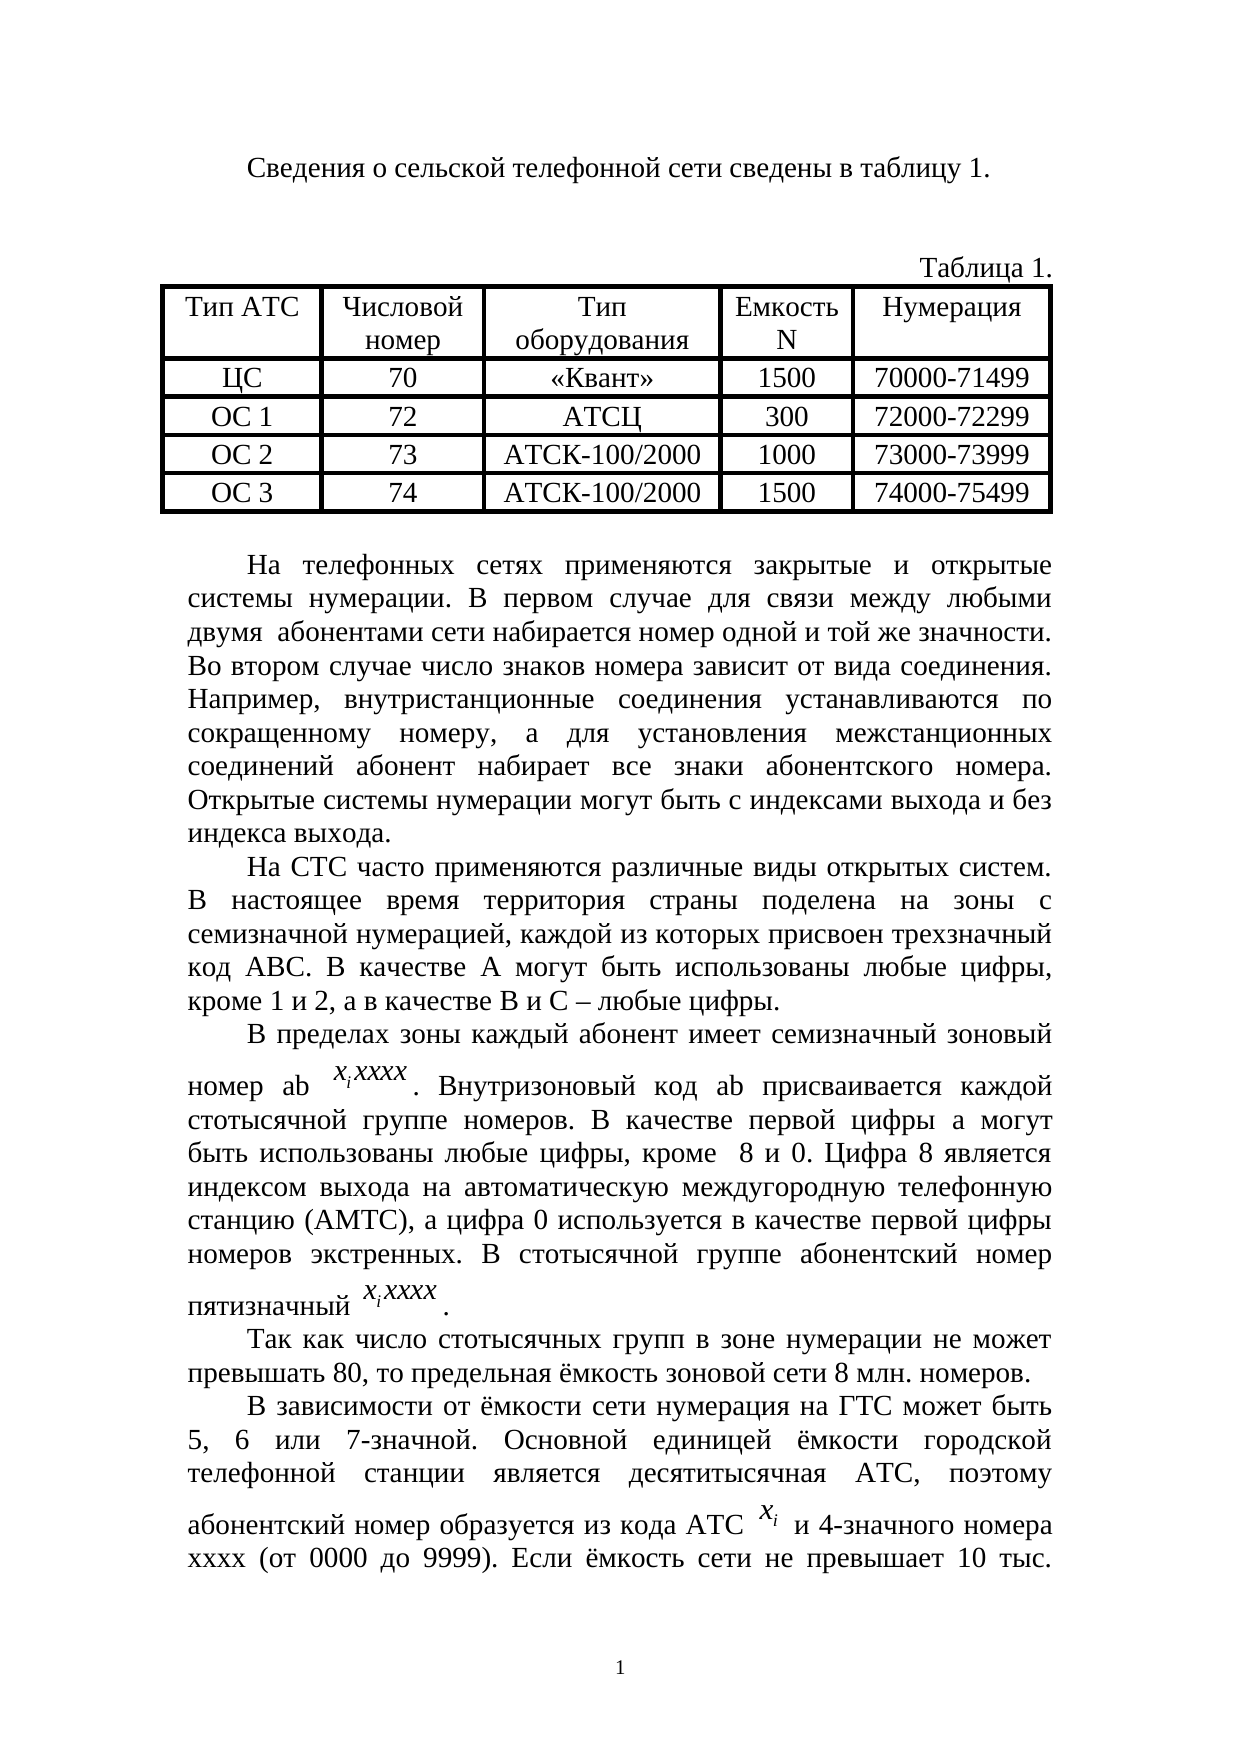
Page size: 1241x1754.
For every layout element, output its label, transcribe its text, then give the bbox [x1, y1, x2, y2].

text На телефонных сетях применяются закрытые и открытые системы нумерации. В первом случае для связи между любыми двумя абонентами сети набирается номер одной и той же значности. Во втором случае число знаков номера зависит от вида соединения. Например, внутристанционные соединения устанавливаются по сокращенному номеру, а для установления межстанционных соединений абонент набирает все знаки абонентского номера. Открытые системы нумерации могут быть с индексами выхода и без индекса выхода. [187, 547, 1053, 849]
table_header Тип АТС [165, 289, 319, 356]
table_cell 70000-71499 [855, 361, 1048, 394]
table_cell 73000-73999 [855, 437, 1048, 471]
table_cell 1500 [723, 361, 851, 394]
table_cell 72 [324, 399, 482, 432]
table_cell ОС 3 [165, 475, 319, 509]
table_cell «Квант» [486, 361, 718, 394]
table_header Тип оборудования [486, 289, 718, 356]
table_header Нумерация [855, 289, 1048, 356]
text Сведения о сельской телефонной сети сведены в таблицу 1. [187, 150, 1053, 183]
table_cell 1000 [723, 437, 851, 471]
table_cell ЦС [165, 361, 319, 394]
text В пределах зоны каждый абонент имеет семизначный зоновый номер ab . Внутризоновый код ab присваивается каждой стотысячной группе номеров. В качестве первой цифры a могут быть использованы любые цифры, кроме 8 и 0. Цифра 8 является индексом выхода на автоматическую междугородную телефонную станцию (АМТС), а цифра 0 используется в качестве первой цифры номеров экстренных. В стотысячной группе абонентский номер пятизначный . [187, 1017, 1053, 1321]
table_cell 1500 [723, 475, 851, 509]
table_cell ОС 2 [165, 437, 319, 471]
table_cell АТСК-100/2000 [486, 475, 718, 509]
text На СТС часто применяются различные виды открытых систем. В настоящее время территория страны поделена на зоны с семизначной нумерацией, каждой из которых присвоен трехзначный код ABC. В качестве A могут быть использованы любые цифры, кроме 1 и 2, а в качестве B и C – любые цифры. [187, 849, 1053, 1017]
table_cell 72000-72299 [855, 399, 1048, 432]
text Так как число стотысячных групп в зоне нумерации не может превышать 80, то предельная ёмкость зоновой сети 8 млн. номеров. [187, 1321, 1053, 1388]
table_cell ОС 1 [165, 399, 319, 432]
table_cell АТСЦ [486, 399, 718, 432]
text Таблица 1. [187, 251, 1053, 284]
table_cell 74 [324, 475, 482, 509]
table_cell АТСК-100/2000 [486, 437, 718, 471]
table_cell 74000-75499 [855, 475, 1048, 509]
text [187, 1388, 1053, 1574]
table_header Емкость N [723, 289, 851, 356]
table_cell 300 [723, 399, 851, 432]
table_header Числовой номер [324, 289, 482, 356]
table_cell 70 [324, 361, 482, 394]
table_cell 73 [324, 437, 482, 471]
